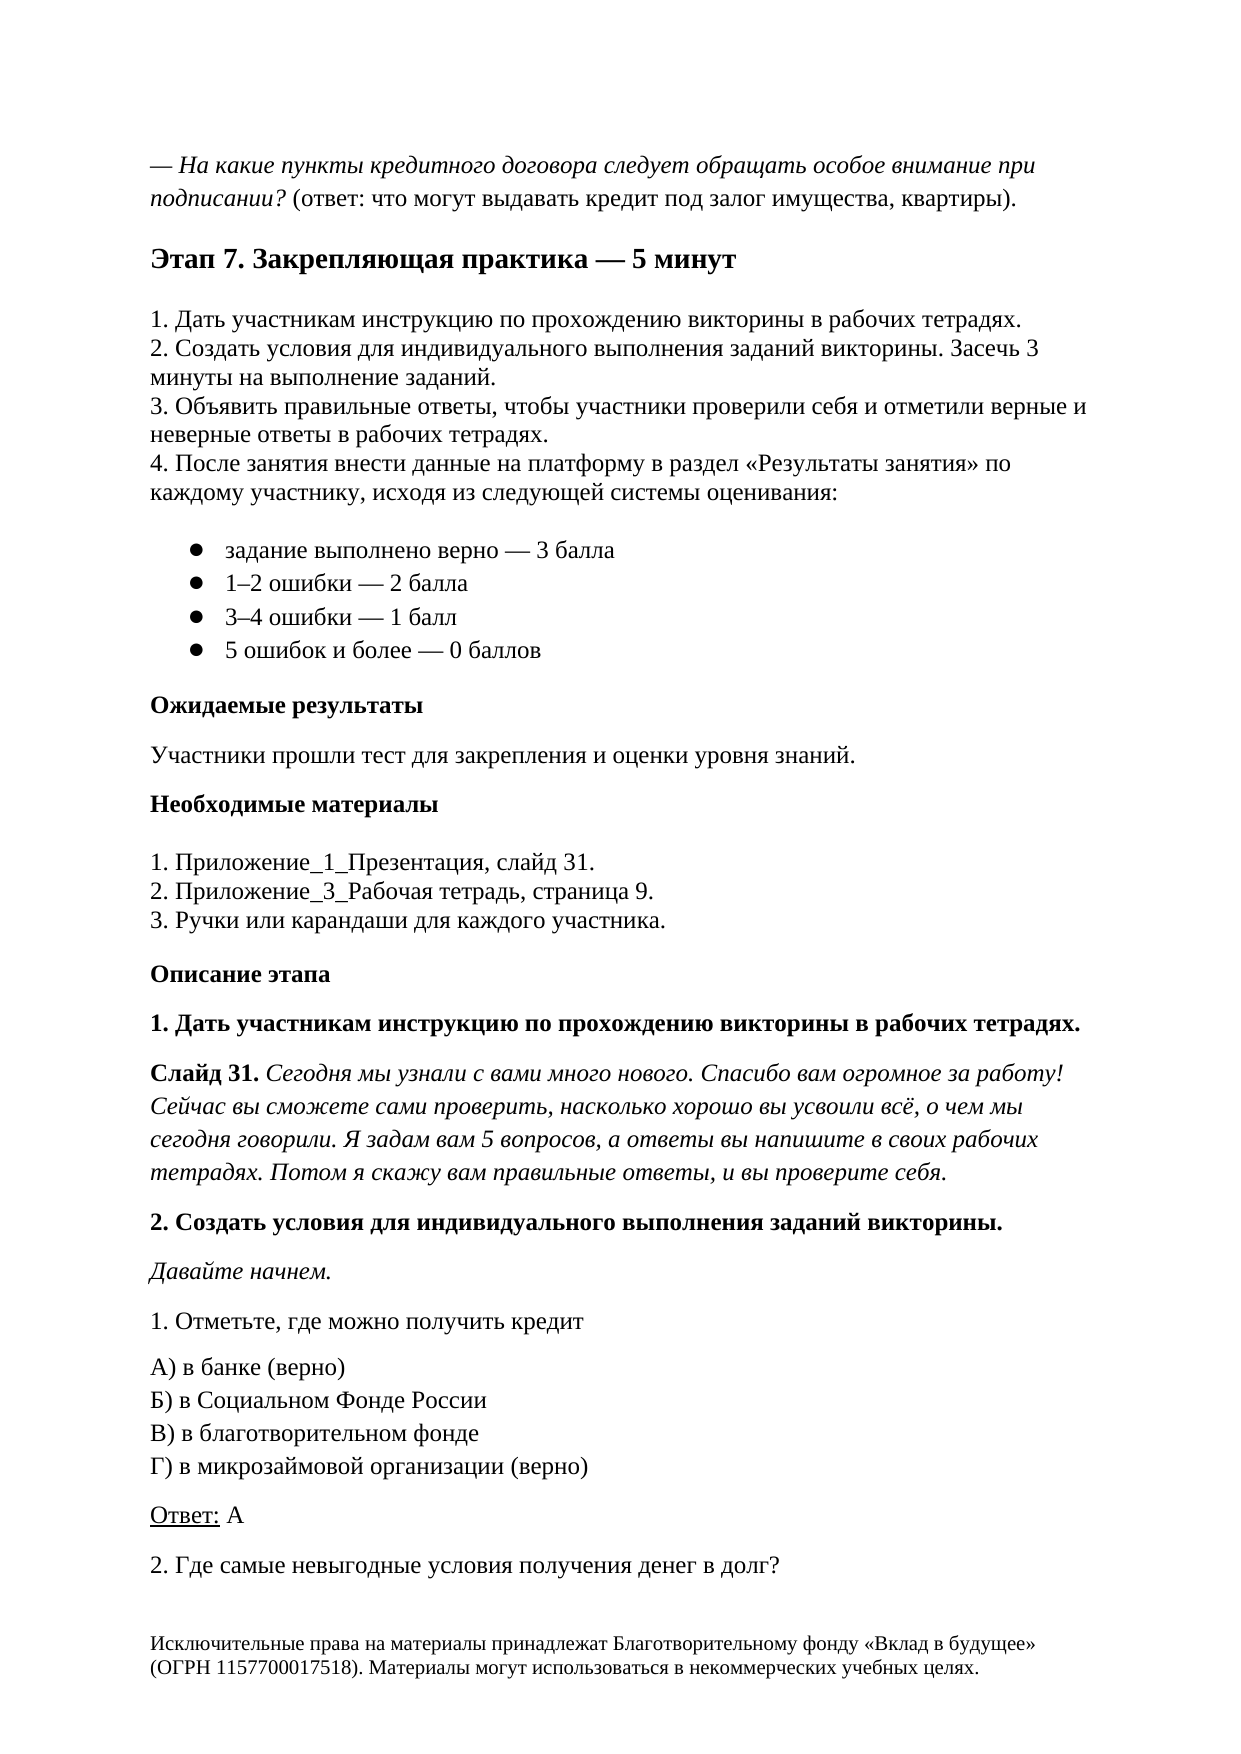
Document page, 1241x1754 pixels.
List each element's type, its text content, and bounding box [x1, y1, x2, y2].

text Ответ: А [150, 1500, 1090, 1529]
subtitle Этап 7. Закрепляющая практика — 5 минут [150, 241, 1090, 274]
text 1. Отметьте, где можно получить кредит [150, 1306, 1090, 1335]
text — На какие пункты кредитного договора следует обращать особое внимание при подписании? (ответ: что могут выдавать кредит под залог имущества, квартиры). [150, 150, 1090, 212]
text 1. Приложение_1_Презентация, слайд 31. 2. Приложение_3_Рабочая тетрадь, страница 9. 3. Ручки или карандаши для каждого участника. [150, 847, 1090, 934]
text Г) в микрозаймовой организации (верно) [150, 1451, 1090, 1479]
text 1. Дать участникам инструкцию по прохождению викторины в рабочих тетрадях. [150, 1008, 1090, 1037]
list 1–2 ошибки — 2 балла [187, 564, 1090, 598]
list 5 ошибок и более — 0 баллов [187, 631, 1090, 665]
list задание выполнено верно — 3 балла [187, 531, 1090, 564]
text 2. Создать условия для индивидуального выполнения заданий викторины. [150, 1207, 1090, 1236]
text Слайд 31. Сегодня мы узнали с вами много нового. Спасибо вам огромное за работу! Сейчас вы сможете сами проверить, насколько хорошо вы усвоили всё, о чем мы сегодня говорили. Я задам вам 5 вопросов, а ответы вы напишите в своих рабочих тетрадях. Потом я скажу вам правильные ответы, и вы проверите себя. [150, 1058, 1090, 1186]
text Ожидаемые результаты [150, 690, 1090, 719]
list 3–4 ошибки — 1 балл [187, 598, 1090, 631]
text Участники прошли тест для закрепления и оценки уровня знаний. [150, 740, 1090, 768]
text А) в банке (верно) [150, 1352, 1090, 1380]
text Описание этапа [150, 959, 1090, 987]
text Необходимые материалы [150, 789, 1090, 818]
text 1. Дать участникам инструкцию по прохождению викторины в рабочих тетрадях. 2. Создать условия для индивидуального выполнения заданий викторины. Засечь 3 минуты на выполнение заданий. 3. Объявить правильные ответы, чтобы участники проверили себя и отметили верные и неверные ответы в рабочих тетрадях. 4. После занятия внести данные на платформу в раздел «Результаты занятия» по каждому участнику, исходя из следующей системы оценивания: [150, 304, 1090, 506]
text В) в благотворительном фонде [150, 1418, 1090, 1446]
text 2. Где самые невыгодные условия получения денег в долг? [150, 1550, 1090, 1579]
text Б) в Социальном Фонде России [150, 1385, 1090, 1413]
text Давайте начнем. [150, 1256, 1090, 1285]
